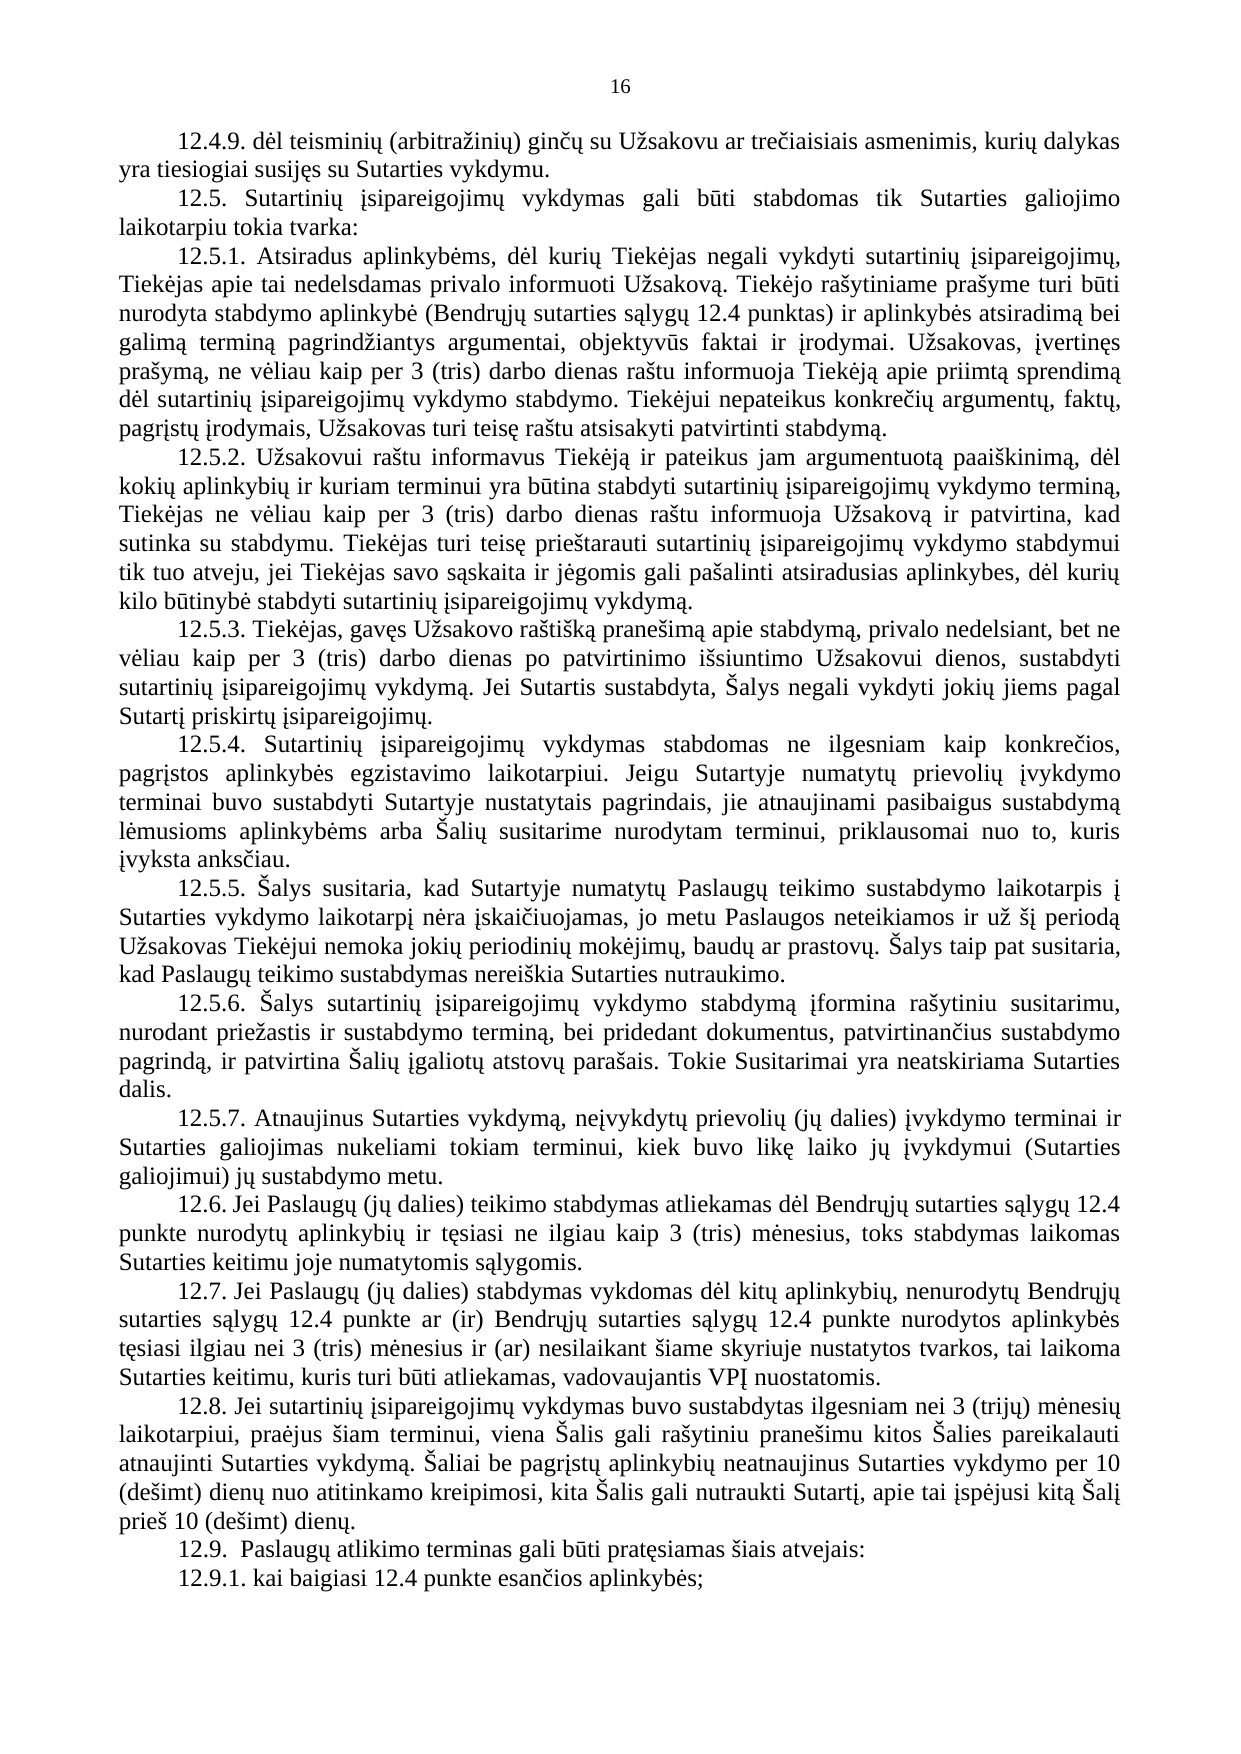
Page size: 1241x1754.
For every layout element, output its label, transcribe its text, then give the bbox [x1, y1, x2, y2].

text 12.5.1. Atsiradus aplinkybėms, dėl kurių Tiekėjas negali vykdyti sutartinių įsipareigojimų, Tiekėjas apie tai nedelsdamas privalo informuoti Užsakovą. Tiekėjo rašytiniame prašyme turi būti nurodyta stabdymo aplinkybė (Bendrųjų sutarties sąlygų 12.4 punktas) ir aplinkybės atsiradimą bei galimą terminą pagrindžiantys argumentai, objektyvūs faktai ir įrodymai. Užsakovas, įvertinęs prašymą, ne vėliau kaip per 3 (tris) darbo dienas raštu informuoja Tiekėją apie priimtą sprendimą dėl sutartinių įsipareigojimų vykdymo stabdymo. Tiekėjui nepateikus konkrečių argumentų, faktų, pagrįstų įrodymais, Užsakovas turi teisę raštu atsisakyti patvirtinti stabdymą. [118, 241, 1122, 442]
text 12.7. Jei Paslaugų (jų dalies) stabdymas vykdomas dėl kitų aplinkybių, nenurodytų Bendrųjų sutarties sąlygų 12.4 punkte ar (ir) Bendrųjų sutarties sąlygų 12.4 punkte nurodytos aplinkybės tęsiasi ilgiau nei 3 (tris) mėnesius ir (ar) nesilaikant šiame skyriuje nustatytos tvarkos, tai laikoma Sutarties keitimu, kuris turi būti atliekamas, vadovaujantis VPĮ nuostatomis. [118, 1276, 1122, 1391]
text 12.5. Sutartinių įsipareigojimų vykdymas gali būti stabdomas tik Sutarties galiojimo laikotarpiu tokia tvarka: [118, 183, 1122, 241]
text 12.4.9. dėl teisminių (arbitražinių) ginčų su Užsakovu ar trečiaisiais asmenimis, kurių dalykas yra tiesiogiai susijęs su Sutarties vykdymu. [118, 126, 1122, 183]
text 12.8. Jei sutartinių įsipareigojimų vykdymas buvo sustabdytas ilgesniam nei 3 (trijų) mėnesių laikotarpiui, praėjus šiam terminui, viena Šalis gali rašytiniu pranešimu kitos Šalies pareikalauti atnaujinti Sutarties vykdymą. Šaliai be pagrįstų aplinkybių neatnaujinus Sutarties vykdymo per 10 (dešimt) dienų nuo atitinkamo kreipimosi, kita Šalis gali nutraukti Sutartį, apie tai įspėjusi kitą Šalį prieš 10 (dešimt) dienų. [118, 1391, 1122, 1534]
text 12.5.2. Užsakovui raštu informavus Tiekėją ir pateikus jam argumentuotą paaiškinimą, dėl kokių aplinkybių ir kuriam terminui yra būtina stabdyti sutartinių įsipareigojimų vykdymo terminą, Tiekėjas ne vėliau kaip per 3 (tris) darbo dienas raštu informuoja Užsakovą ir patvirtina, kad sutinka su stabdymu. Tiekėjas turi teisę prieštarauti sutartinių įsipareigojimų vykdymo stabdymui tik tuo atveju, jei Tiekėjas savo sąskaita ir jėgomis gali pašalinti atsiradusias aplinkybes, dėl kurių kilo būtinybė stabdyti sutartinių įsipareigojimų vykdymą. [118, 442, 1122, 614]
text 12.6. Jei Paslaugų (jų dalies) teikimo stabdymas atliekamas dėl Bendrųjų sutarties sąlygų 12.4 punkte nurodytų aplinkybių ir tęsiasi ne ilgiau kaip 3 (tris) mėnesius, toks stabdymas laikomas Sutarties keitimu joje numatytomis sąlygomis. [118, 1189, 1122, 1276]
text 12.5.6. Šalys sutartinių įsipareigojimų vykdymo stabdymą įformina rašytiniu susitarimu, nurodant priežastis ir sustabdymo terminą, bei pridedant dokumentus, patvirtinančius sustabdymo pagrindą, ir patvirtina Šalių įgaliotų atstovų parašais. Tokie Susitarimai yra neatskiriama Sutarties dalis. [118, 988, 1122, 1103]
text 12.9. Paslaugų atlikimo terminas gali būti pratęsiamas šiais atvejais: [118, 1534, 1122, 1563]
text 12.5.4. Sutartinių įsipareigojimų vykdymas stabdomas ne ilgesniam kaip konkrečios, pagrįstos aplinkybės egzistavimo laikotarpiui. Jeigu Sutartyje numatytų prievolių įvykdymo terminai buvo sustabdyti Sutartyje nustatytais pagrindais, jie atnaujinami pasibaigus sustabdymą lėmusioms aplinkybėms arba Šalių susitarime nurodytam terminui, priklausomai nuo to, kuris įvyksta anksčiau. [118, 729, 1122, 873]
text 12.5.3. Tiekėjas, gavęs Užsakovo raštišką pranešimą apie stabdymą, privalo nedelsiant, bet ne vėliau kaip per 3 (tris) darbo dienas po patvirtinimo išsiuntimo Užsakovui dienos, sustabdyti sutartinių įsipareigojimų vykdymą. Jei Sutartis sustabdyta, Šalys negali vykdyti jokių jiems pagal Sutartį priskirtų įsipareigojimų. [118, 614, 1122, 729]
text 12.5.7. Atnaujinus Sutarties vykdymą, neįvykdytų prievolių (jų dalies) įvykdymo terminai ir Sutarties galiojimas nukeliami tokiam terminui, kiek buvo likę laiko jų įvykdymui (Sutarties galiojimui) jų sustabdymo metu. [118, 1103, 1122, 1189]
text 12.9.1. kai baigiasi 12.4 punkte esančios aplinkybės; [118, 1563, 1122, 1592]
text 12.5.5. Šalys susitaria, kad Sutartyje numatytų Paslaugų teikimo sustabdymo laikotarpis į Sutarties vykdymo laikotarpį nėra įskaičiuojamas, jo metu Paslaugos neteikiamos ir už šį periodą Užsakovas Tiekėjui nemoka jokių periodinių mokėjimų, baudų ar prastovų. Šalys taip pat susitaria, kad Paslaugų teikimo sustabdymas nereiškia Sutarties nutraukimo. [118, 873, 1122, 988]
